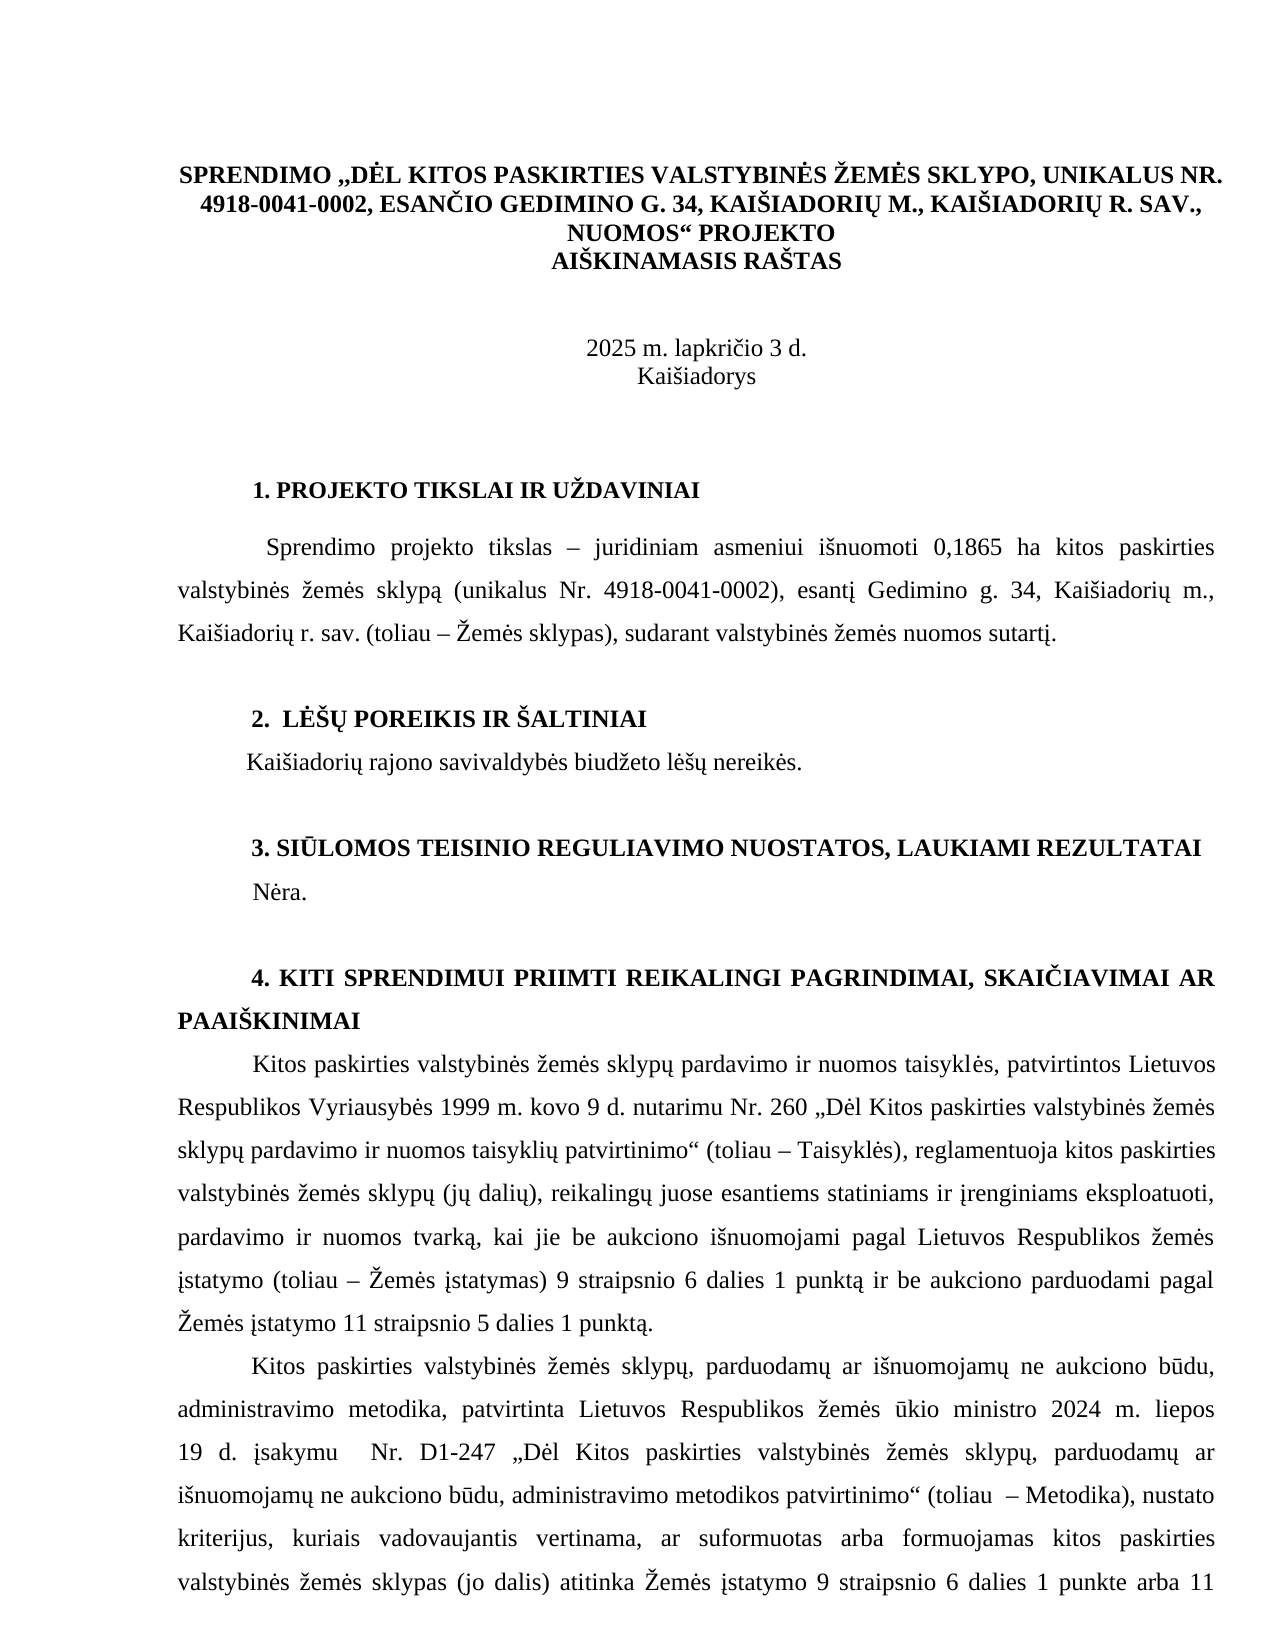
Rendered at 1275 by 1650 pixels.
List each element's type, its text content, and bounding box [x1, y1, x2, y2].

text Sprendimo projekto tikslas – juridiniam asmeniui išnuomoti 0,1865 ha kitos paskirties valstybinės žemės sklypą (unikalus Nr. 4918-0041-0002), esantį Gedimino g. 34, Kaišiadorių m., Kaišiadorių r. sav. (toliau – Žemės sklypas), sudarant valstybinės žemės nuomos sutartį. [177, 532, 1216, 647]
text 4. KITI SPRENDIMUI PRIIMTI REIKALINGI PAGRINDIMAI, SKAIČIAVIMAI AR PAAIŠKINIMAI [177, 963, 1216, 1035]
text AIŠKINAMASIS RAŠTAS [177, 246, 1216, 275]
text Kaišiadorių rajono savivaldybės biudžeto lėšų nereikės. [177, 747, 1216, 776]
text 3. SIŪLOMOS TEISINIO REGULIAVIMO NUOSTATOS, LAUKIAMI REZULTATAI [177, 833, 1216, 862]
text Kaišiadorys [177, 361, 1216, 390]
text Nėra. [177, 877, 1216, 905]
text 2025 m. lapkričio 3 d. [177, 333, 1216, 361]
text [177, 1351, 1216, 1595]
text SPRENDIMO ,,DĖL KITOS PASKIRTIES VALSTYBINĖS ŽEMĖS SKLYPO, UNIKALUS NR. 4918-0041-0002, ESANČIO GEDIMINO G. 34, KAIŠIADORIŲ M., KAIŠIADORIŲ R. SAV., NUOMOS“ PROJEKTO [177, 160, 1225, 246]
text 2. LĖŠŲ POREIKIS IR ŠALTINIAI [177, 704, 1216, 733]
text 1. PROJEKTO TIKSLAI IR UŽDAVINIAI [177, 476, 1216, 504]
text Kitos paskirties valstybinės žemės sklypų pardavimo ir nuomos taisyklės, patvirtintos Lietuvos Respublikos Vyriausybės 1999 m. kovo 9 d. nutarimu Nr. 260 „Dėl Kitos paskirties valstybinės žemės sklypų pardavimo ir nuomos taisyklių patvirtinimo“ (toliau – Taisyklės), reglamentuoja kitos paskirties valstybinės žemės sklypų (jų dalių), reikalingų juose esantiems statiniams ir įrenginiams eksploatuoti, pardavimo ir nuomos tvarką, kai jie be aukciono išnuomojami pagal Lietuvos Respublikos žemės įstatymo (toliau – Žemės įstatymas) 9 straipsnio 6 dalies 1 punktą ir be aukciono parduodami pagal Žemės įstatymo 11 straipsnio 5 dalies 1 punktą. [177, 1049, 1216, 1337]
